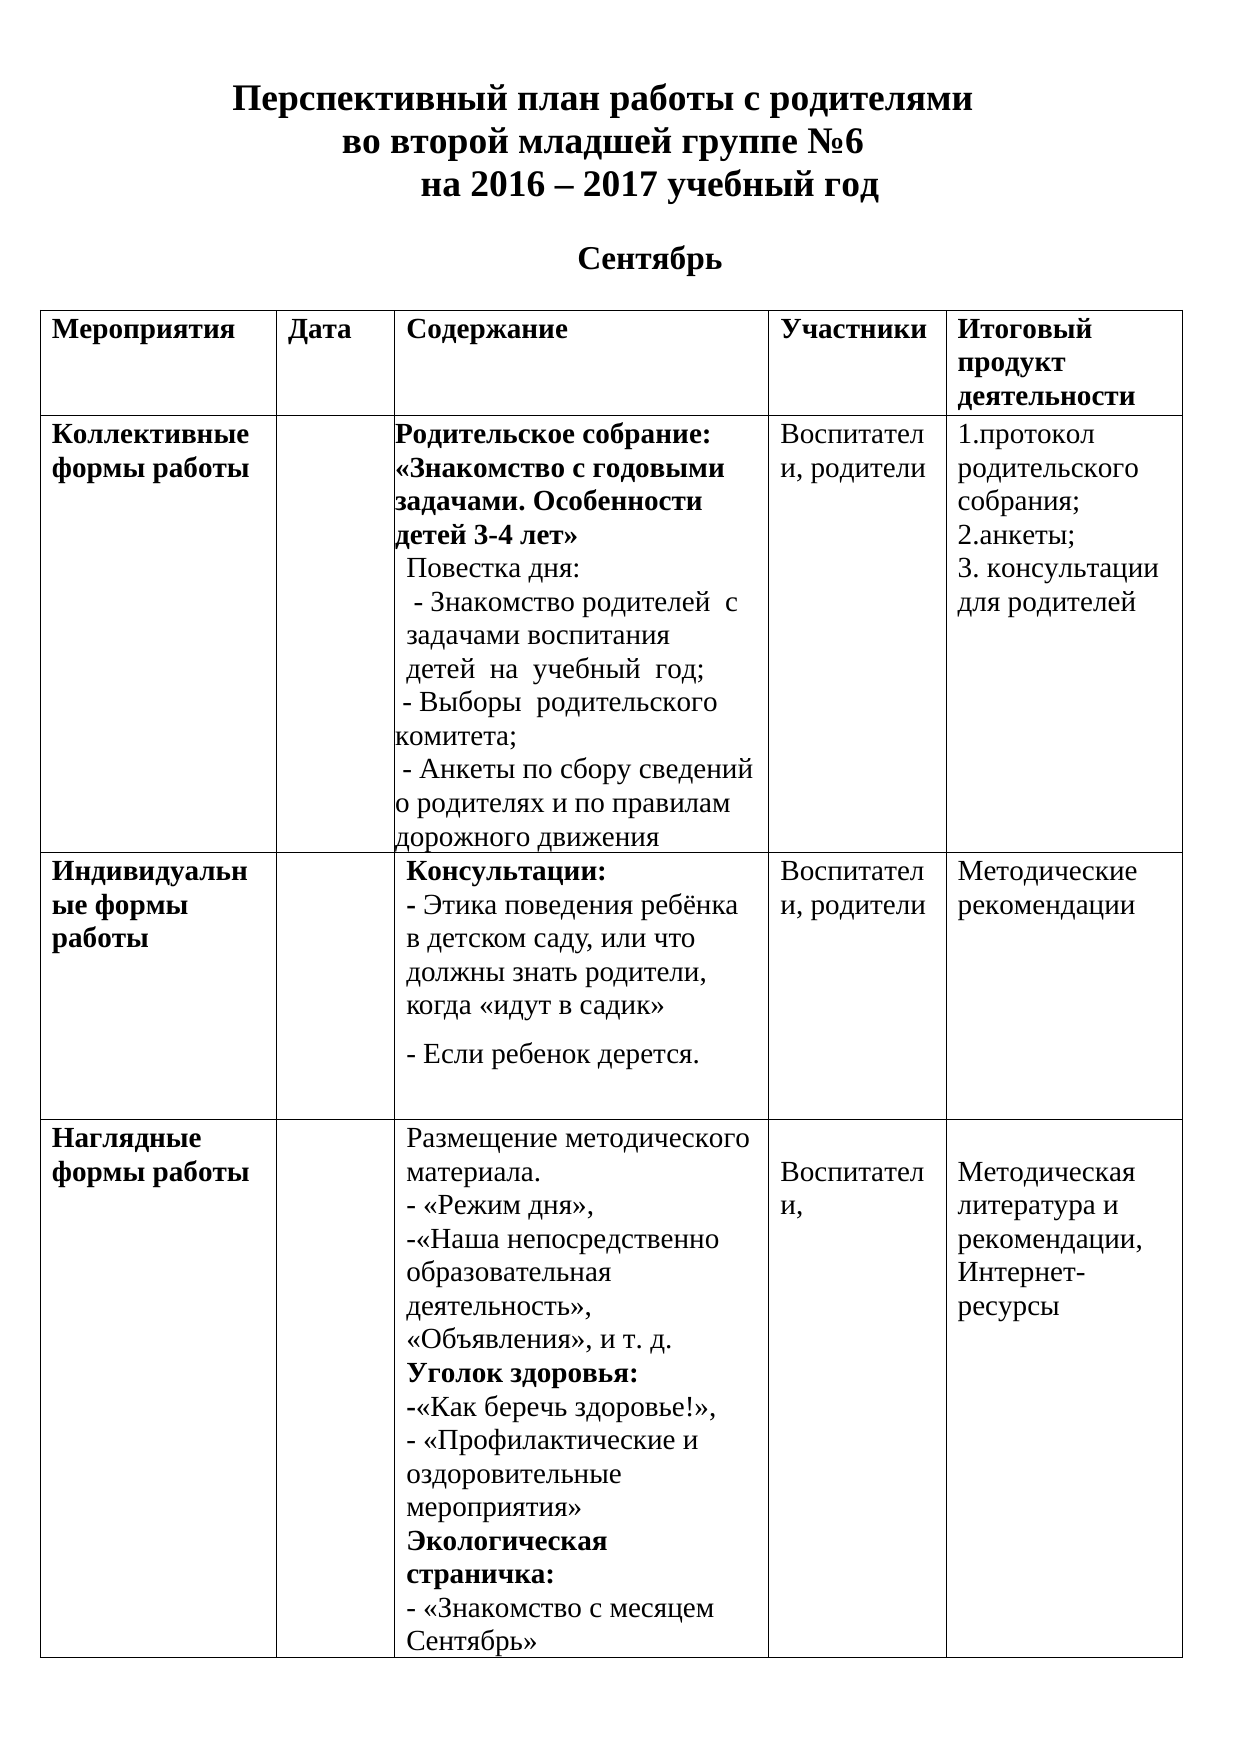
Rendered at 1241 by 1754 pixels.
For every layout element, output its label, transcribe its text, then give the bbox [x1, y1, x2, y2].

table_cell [947, 1120, 1182, 1657]
text на 2016 – 2017 учебный год [134, 161, 1165, 204]
table_cell 1.протокол родительского собрания; 2.анкеты; 3. консультации для родителей [947, 416, 1182, 852]
table_cell Индивидуальные формы работы [41, 853, 276, 1119]
table_cell [277, 853, 394, 1119]
table_header Дата [277, 311, 394, 415]
table_header Содержание [395, 311, 768, 415]
table_cell Воспитатели, родители [769, 853, 946, 1119]
table_header Итоговый продукт деятельности [947, 311, 1182, 415]
table_header Участники [769, 311, 946, 415]
table_cell Родительское собрание: «Знакомство с годовыми задачами. Особенности детей 3-4 лет» Повестка дня: - Знакомство родителей с задачами воспитания детей на учебный год; - Выборы родительского комитета; - Анкеты по сбору сведений о родителях и по правилам дорожного движения [395, 416, 768, 852]
table_header Мероприятия [41, 311, 276, 415]
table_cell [395, 1120, 768, 1657]
table_cell Воспитатели, родители [769, 416, 946, 852]
table_cell Консультации: - Этика поведения ребёнка в детском саду, или что должны знать родители, когда «идут в садик» - Если ребенок дерется. [395, 853, 768, 1119]
table_cell [277, 1120, 394, 1657]
table_cell Методические рекомендации [947, 853, 1182, 1119]
text Сентябрь [134, 238, 1165, 276]
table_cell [41, 1120, 276, 1657]
table_cell Коллективные формы работы [41, 416, 276, 852]
text Перспективный план работы с родителями [40, 75, 1165, 118]
table_cell Воспитатели, [769, 1120, 946, 1657]
table_cell [277, 416, 394, 852]
text во второй младшей группе №6 [40, 118, 1165, 161]
